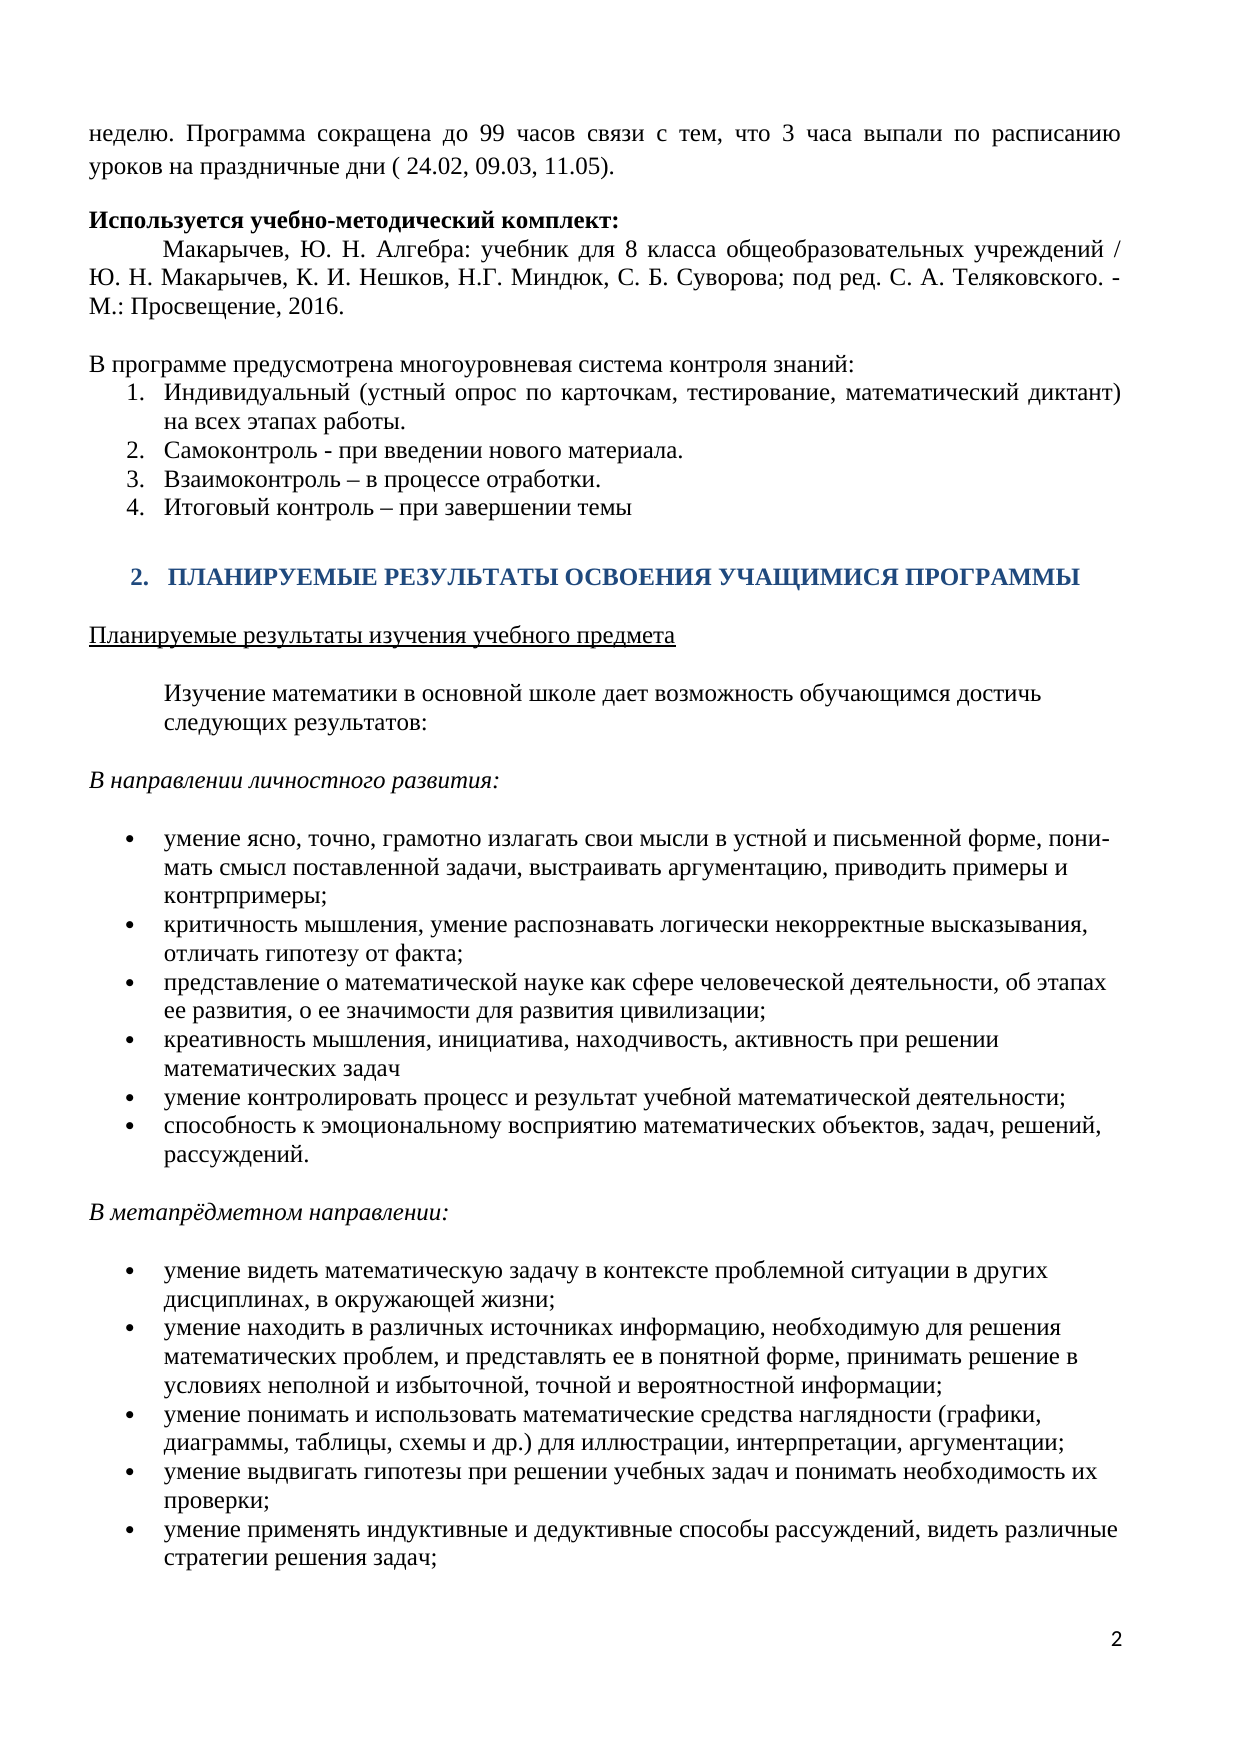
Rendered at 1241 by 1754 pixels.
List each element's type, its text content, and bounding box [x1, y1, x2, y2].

list умение понимать и использовать математические средства наглядности (графики, диаграммы, таблицы, схемы и др.) для иллюстрации, интерпретации, аргументации; [126, 1399, 1122, 1456]
list умение выдвигать гипотезы при решении учебных задач и понимать необходимость их проверки; [126, 1456, 1122, 1514]
list Индивидуальный (устный опрос по карточкам, тестирование, математический диктант) на всех этапах работы. [126, 377, 1122, 435]
list умение видеть математическую задачу в контексте проблемной ситуации в других дисциплинах, в окружающей жизни; [126, 1255, 1122, 1312]
list ПЛАНИРУЕМЫЕ РЕЗУЛЬТАТЫ ОСВОЕНИЯ УЧАЩИМИСЯ ПРОГРАММЫ [89, 562, 1122, 591]
list Взаимоконтроль – в процессе отработки. [126, 464, 1122, 492]
text Изучение математики в основной школе дает возможность обучающимся достичь следующих результатов: [164, 678, 1122, 736]
list креативность мышления, инициатива, находчивость, активность при решении математических задач [126, 1024, 1122, 1082]
text В метапрёдметном направлении: [89, 1197, 1122, 1226]
list Самоконтроль - при введении нового материала. [126, 435, 1122, 464]
list умение применять индуктивные и дедуктивные способы рассуждений, видеть различные стратегии решения задач; [126, 1514, 1122, 1571]
list критичность мышления, умение распознавать логически некорректные высказывания, отличать гипотезу от факта; [126, 909, 1122, 967]
list умение контролировать процесс и результат учебной математической деятельности; [126, 1082, 1122, 1110]
list представление о математической науке как сфере человеческой деятельности, об этапах ее развития, о ее значимости для развития цивилизации; [126, 967, 1122, 1024]
text Макарычев, Ю. Н. Алгебра: учебник для 8 класса общеобразовательных учреждений / Ю. Н. Макарычев, К. И. Нешков, Н.Г. Миндюк, С. Б. Суворова; под ред. С. А. Теляковского. - М.: Просвещение, 2016. [89, 234, 1122, 320]
text Используется учебно-методический комплект: [89, 205, 1122, 234]
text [89, 118, 1122, 180]
list умение ясно, точно, грамотно излагать свои мысли в устной и письменной форме, понимать смысл поставленной задачи, выстраивать аргументацию, приводить примеры и контрпримеры; [126, 823, 1122, 909]
list умение находить в различных источниках информацию, необходимую для решения математических проблем, и представлять ее в понятной форме, принимать решение в условиях неполной и избыточной, точной и вероятностной информации; [126, 1312, 1122, 1399]
text В программе предусмотрена многоуровневая система контроля знаний: [89, 349, 1122, 377]
list Итоговый контроль – при завершении темы [126, 492, 1122, 521]
list способность к эмоциональному восприятию математических объектов, задач, решений, рассуждений. [126, 1110, 1122, 1168]
text Планируемые результаты изучения учебного предмета [89, 620, 1122, 649]
text В направлении личностного развития: [89, 765, 1122, 794]
